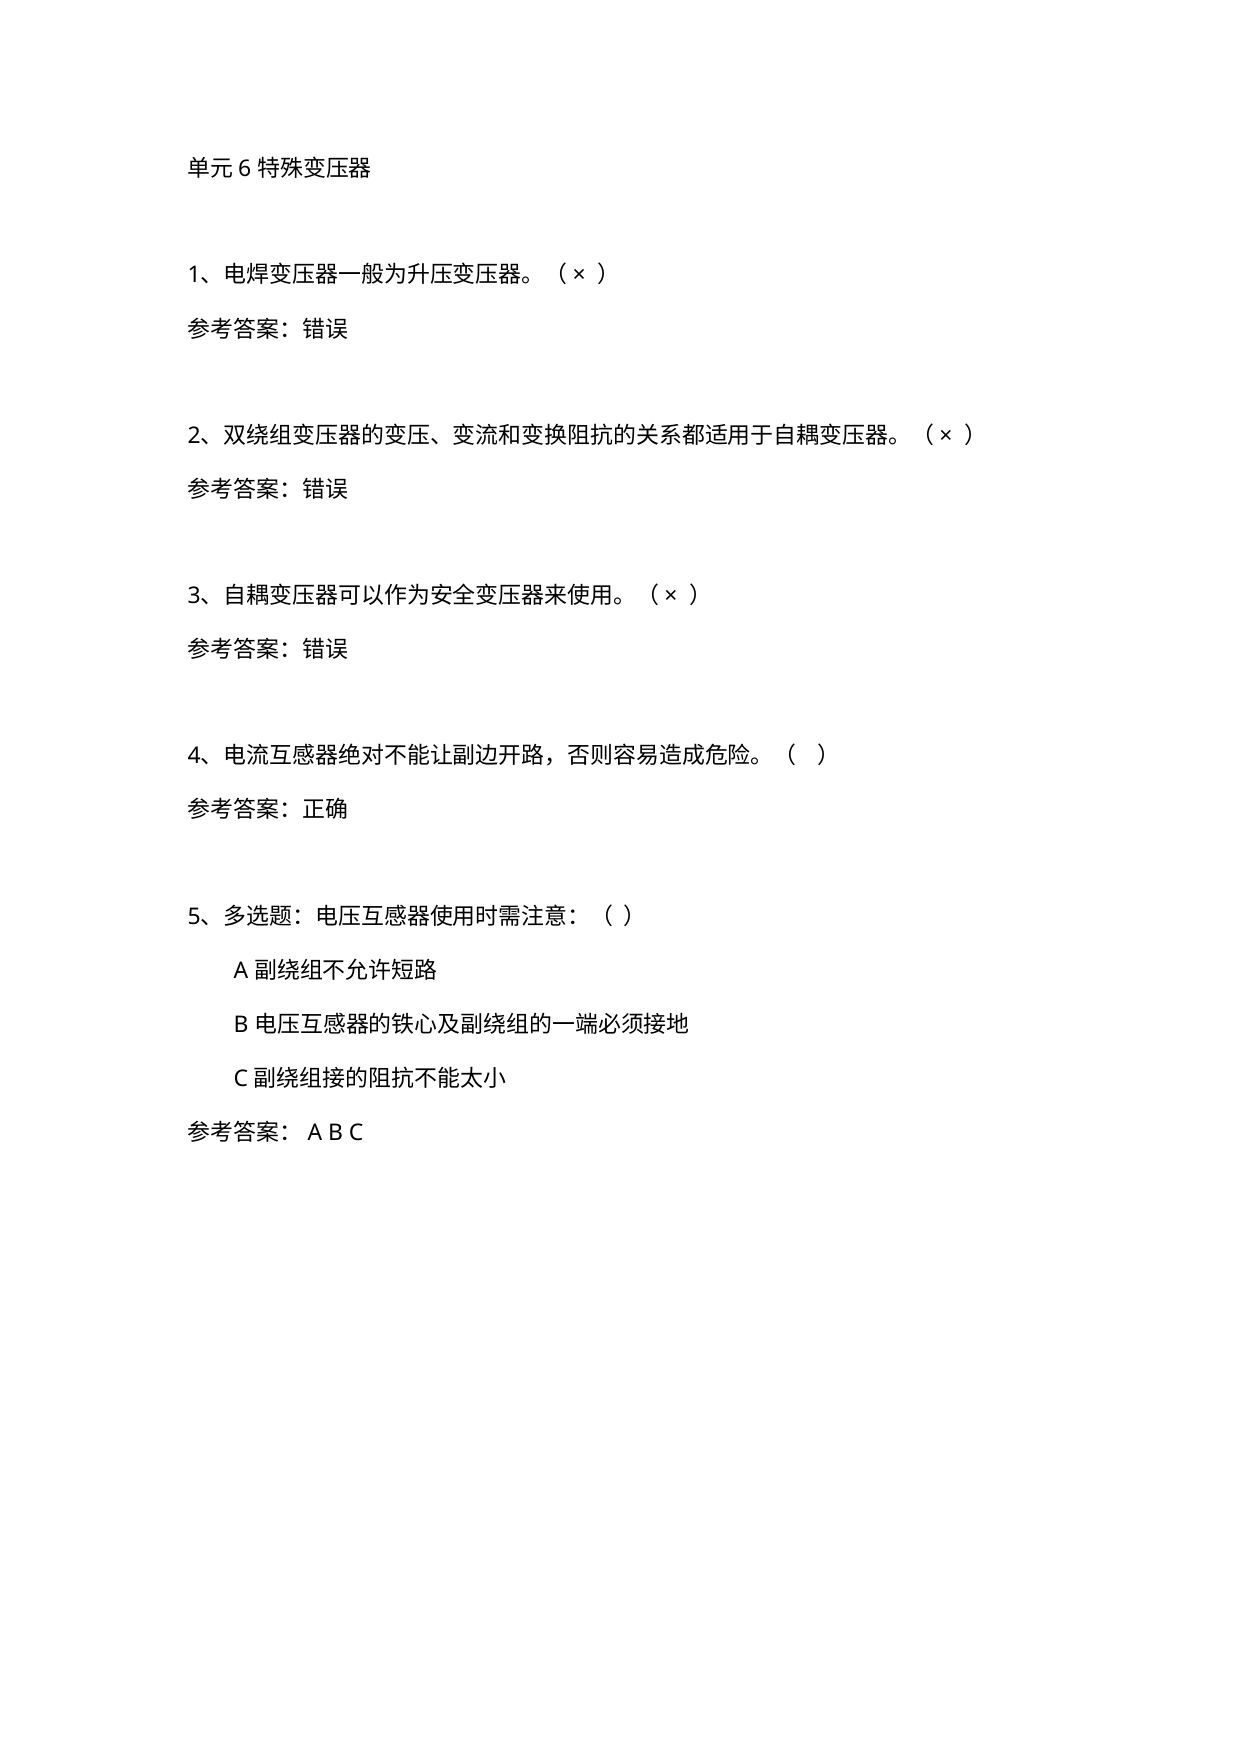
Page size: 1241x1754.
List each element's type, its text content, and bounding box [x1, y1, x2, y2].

text 参考答案：错误 [187, 471, 1053, 504]
text C 副绕组接的阻抗不能太小 [187, 1060, 1053, 1093]
text 2、双绕组变压器的变压、变流和变换阻抗的关系都适用于自耦变压器。（ × ） [187, 417, 1053, 450]
text 3、自耦变压器可以作为安全变压器来使用。（ × ） [187, 577, 1053, 610]
text 参考答案：错误 [187, 310, 1053, 344]
text 4、电流互感器绝对不能让副边开路，否则容易造成危险。（ ） [187, 737, 1053, 771]
text 参考答案： A B C [187, 1114, 1053, 1147]
text A 副绕组不允许短路 [187, 952, 1053, 985]
text 参考答案：错误 [187, 631, 1053, 664]
text 1、电焊变压器一般为升压变压器。（ × ） [187, 256, 1053, 289]
text B 电压互感器的铁心及副绕组的一端必须接地 [187, 1006, 1053, 1039]
text 5、多选题：电压互感器使用时需注意：（ ） [187, 897, 1053, 931]
text 参考答案：正确 [187, 791, 1053, 824]
text 单元6 特殊变压器 [187, 150, 1053, 183]
